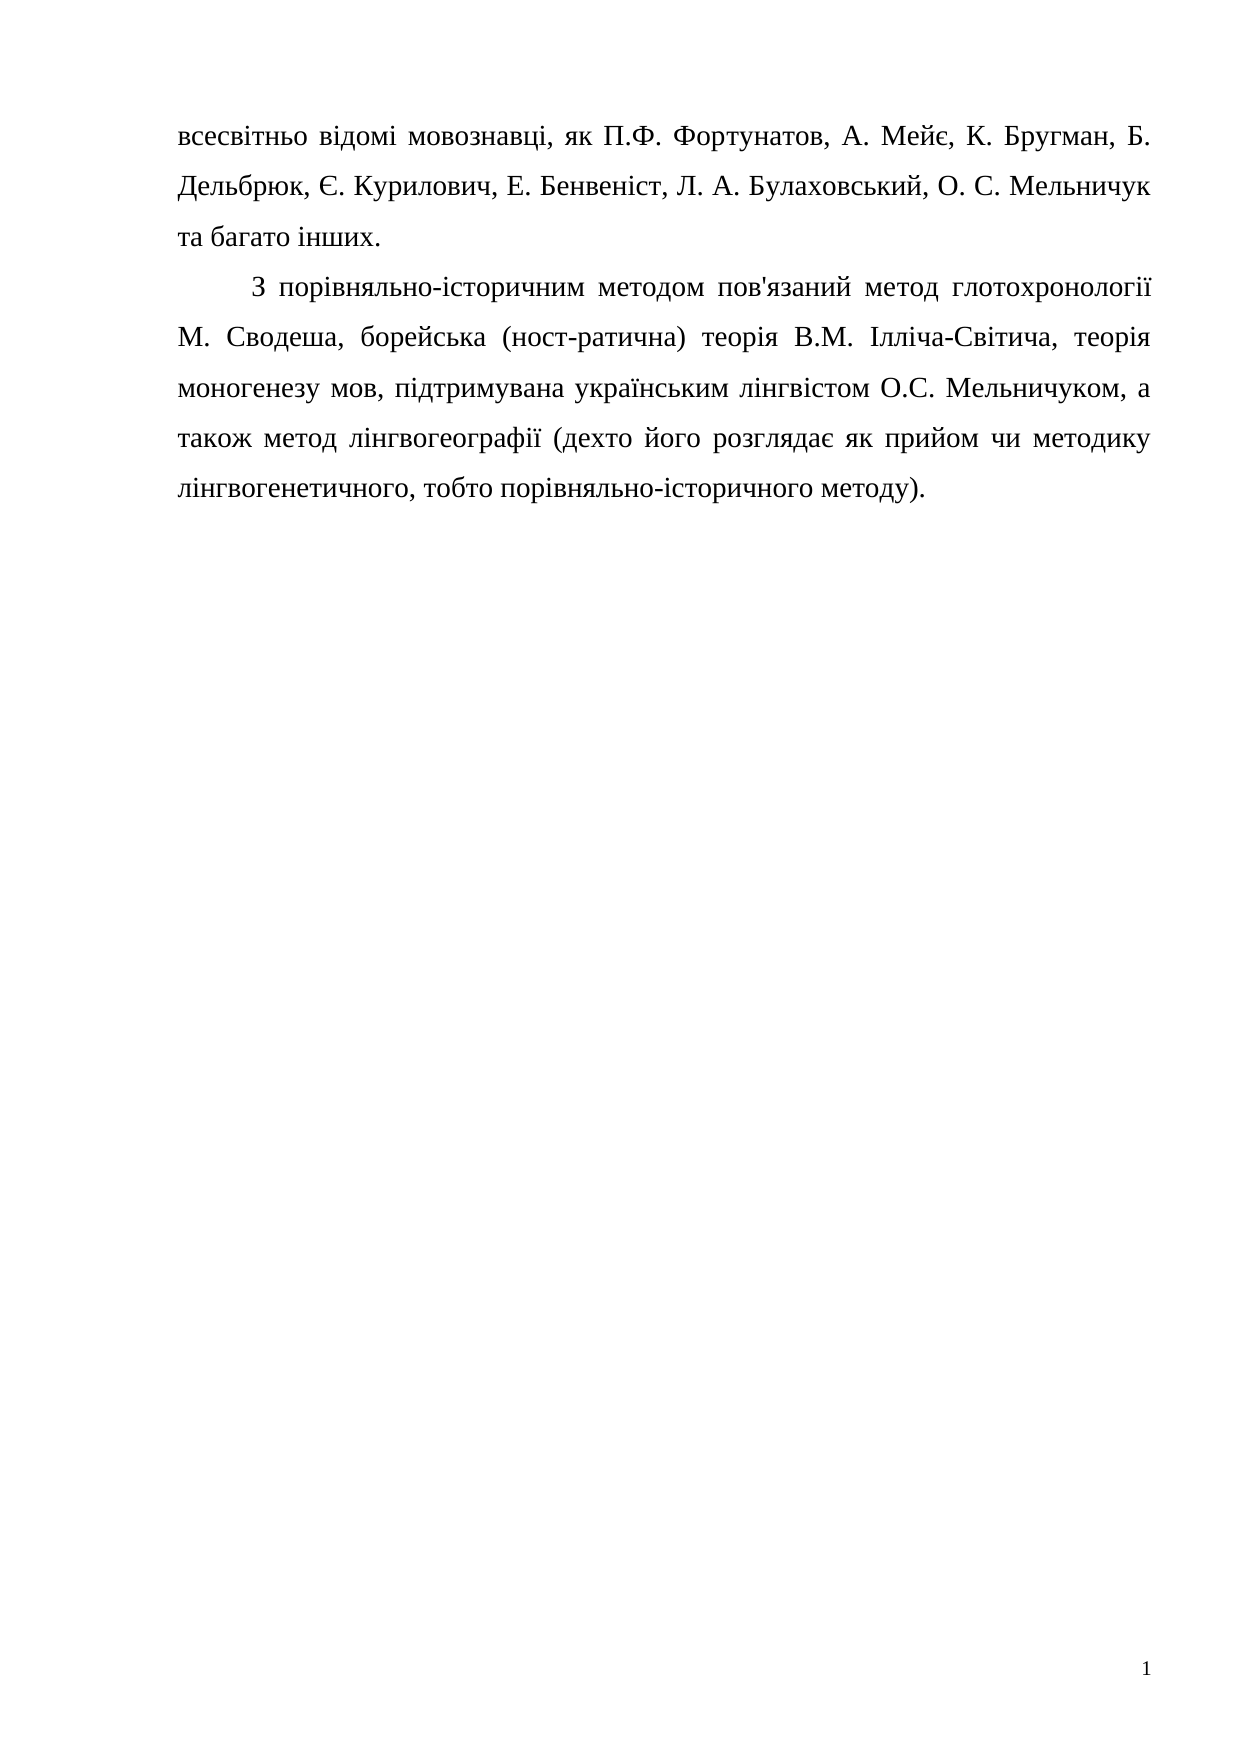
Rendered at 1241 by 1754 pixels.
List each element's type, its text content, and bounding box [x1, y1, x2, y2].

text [177, 118, 1152, 252]
text З порівняльно-історичним методом пов'язаний метод глотохронології М. Сводеша, борейська (ност-ратична) теорія В.М. Ілліча-Світича, теорія моногенезу мов, підтримувана українським лінгвістом О.С. Мельничуком, а також метод лінгвогеографії (дехто його розглядає як прийом чи методику лінгвогенетичного, тобто порівняльно-історичного методу). [177, 269, 1152, 504]
